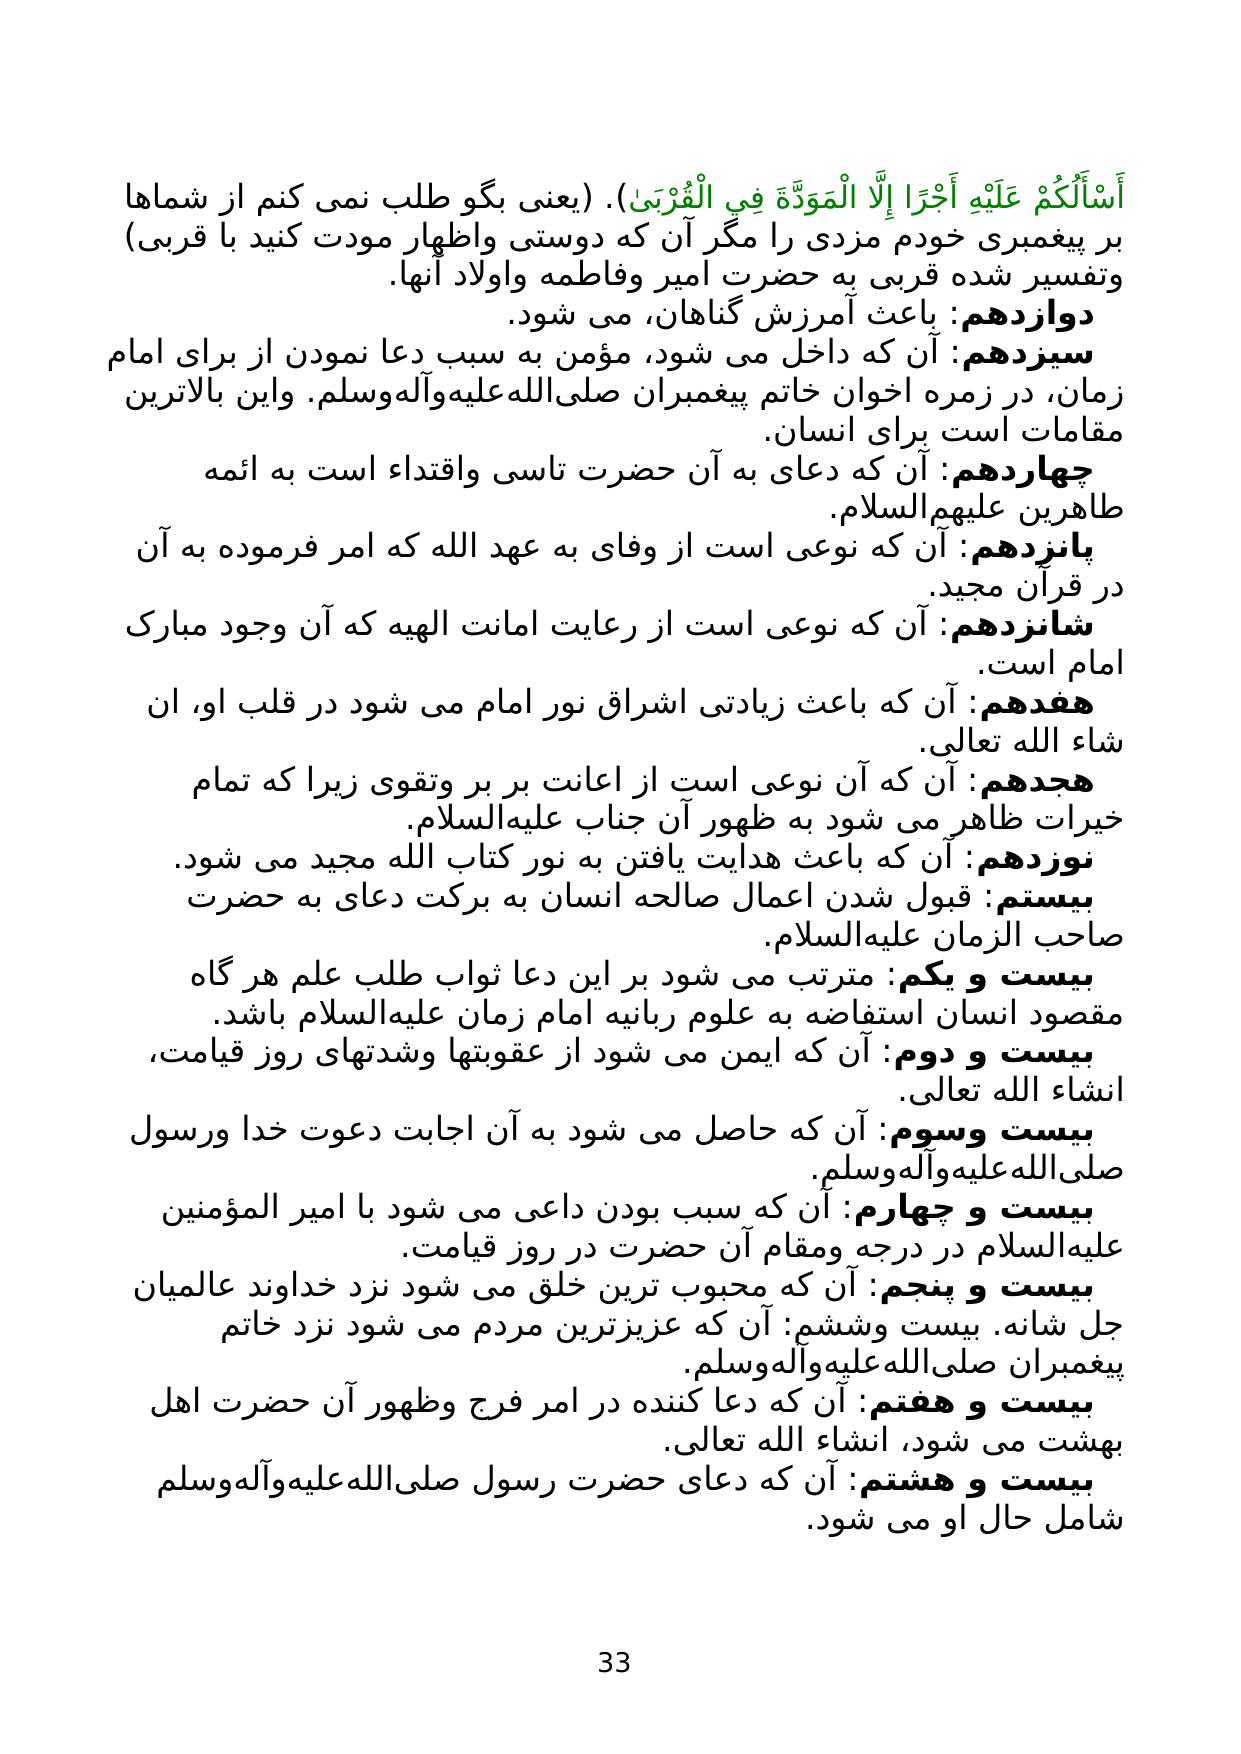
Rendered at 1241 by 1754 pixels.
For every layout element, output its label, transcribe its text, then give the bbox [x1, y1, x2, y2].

text بيست و چهارم: آن که سبب بودن داعى مى شود با امير المؤمنين عليه‌السلام در درجه ومقام آن حضرت در روز قيامت. [103, 1187, 1125, 1265]
text هجدهم: آن که آن نوعى است از اعانت بر بر وتقوى زيرا که تمام خيرات ظاهر مى شود به ظهور آن جناب عليه‌السلام. [103, 760, 1125, 838]
text بيست و دوم: آن که ايمن مى شود از عقوبتها وشدتهاى روز قيامت، انشاء الله تعالى. [103, 1032, 1125, 1110]
text بيست و هفتم: آن که دعا کننده در امر فرج وظهور آن حضرت اهل بهشت مى شود، انشاء الله تعالى. [103, 1382, 1125, 1459]
text شانزدهم: آن که نوعى است از رعايت امانت الهيه که آن وجود مبارک امام است. [103, 604, 1125, 682]
text پانزدهم: آن که نوعى است از وفاى به عهد الله که امر فرموده به آن در قرآن مجيد. [103, 527, 1125, 604]
text بيست و يکم: مترتب مى شود بر اين دعا ثواب طلب علم هر گاه مقصود انسان استفاضه به علوم ربانيه امام زمان عليه‌السلام باشد. [103, 954, 1125, 1032]
text هفدهم: آن که باعث زيادتى اشراق نور امام مى شود در قلب او، ان شاء الله تعالى. [103, 682, 1125, 760]
text بيست وسوم: آن که حاصل مى شود به آن اجابت دعوت خدا ورسول صلى‌الله‌عليه‌وآله‌وسلم. [103, 1110, 1125, 1187]
text نوزدهم: آن که باعث هدايت يافتن به نور کتاب الله مجيد مى شود. [103, 838, 1125, 877]
text بيست و پنجم: آن که محبوب ترين خلق مى شود نزد خداوند عالميان جل شانه. بيست وششم: آن که عزيزترين مردم مى شود نزد خاتم پيغمبران صلى‌الله‌عليه‌وآله‌وسلم. [103, 1265, 1125, 1382]
text بيستم: قبول شدن اعمال صالحه انسان به برکت دعاى به حضرت صاحب الزمان عليه‌السلام. [103, 877, 1125, 954]
text سيزدهم: آن که داخل مى شود، مؤمن به سبب دعا نمودن از براى امام زمان، در زمره اخوان خاتم پيغمبران صلى‌الله‌عليه‌وآله‌وسلم. واين بالاترين مقامات است براى انسان. [103, 333, 1125, 449]
text دوازدهم: باعث آمرزش گناهان، مى شود. [103, 294, 1125, 333]
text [103, 177, 1125, 294]
text بيست و هشتم: آن که دعاى حضرت رسول صلى‌الله‌عليه‌وآله‌وسلم شامل حال او مى شود. [103, 1459, 1125, 1537]
text چهاردهم: آن که دعاى به آن حضرت تاسى واقتداء است به ائمه طاهرين عليهم‌السلام. [103, 449, 1125, 527]
